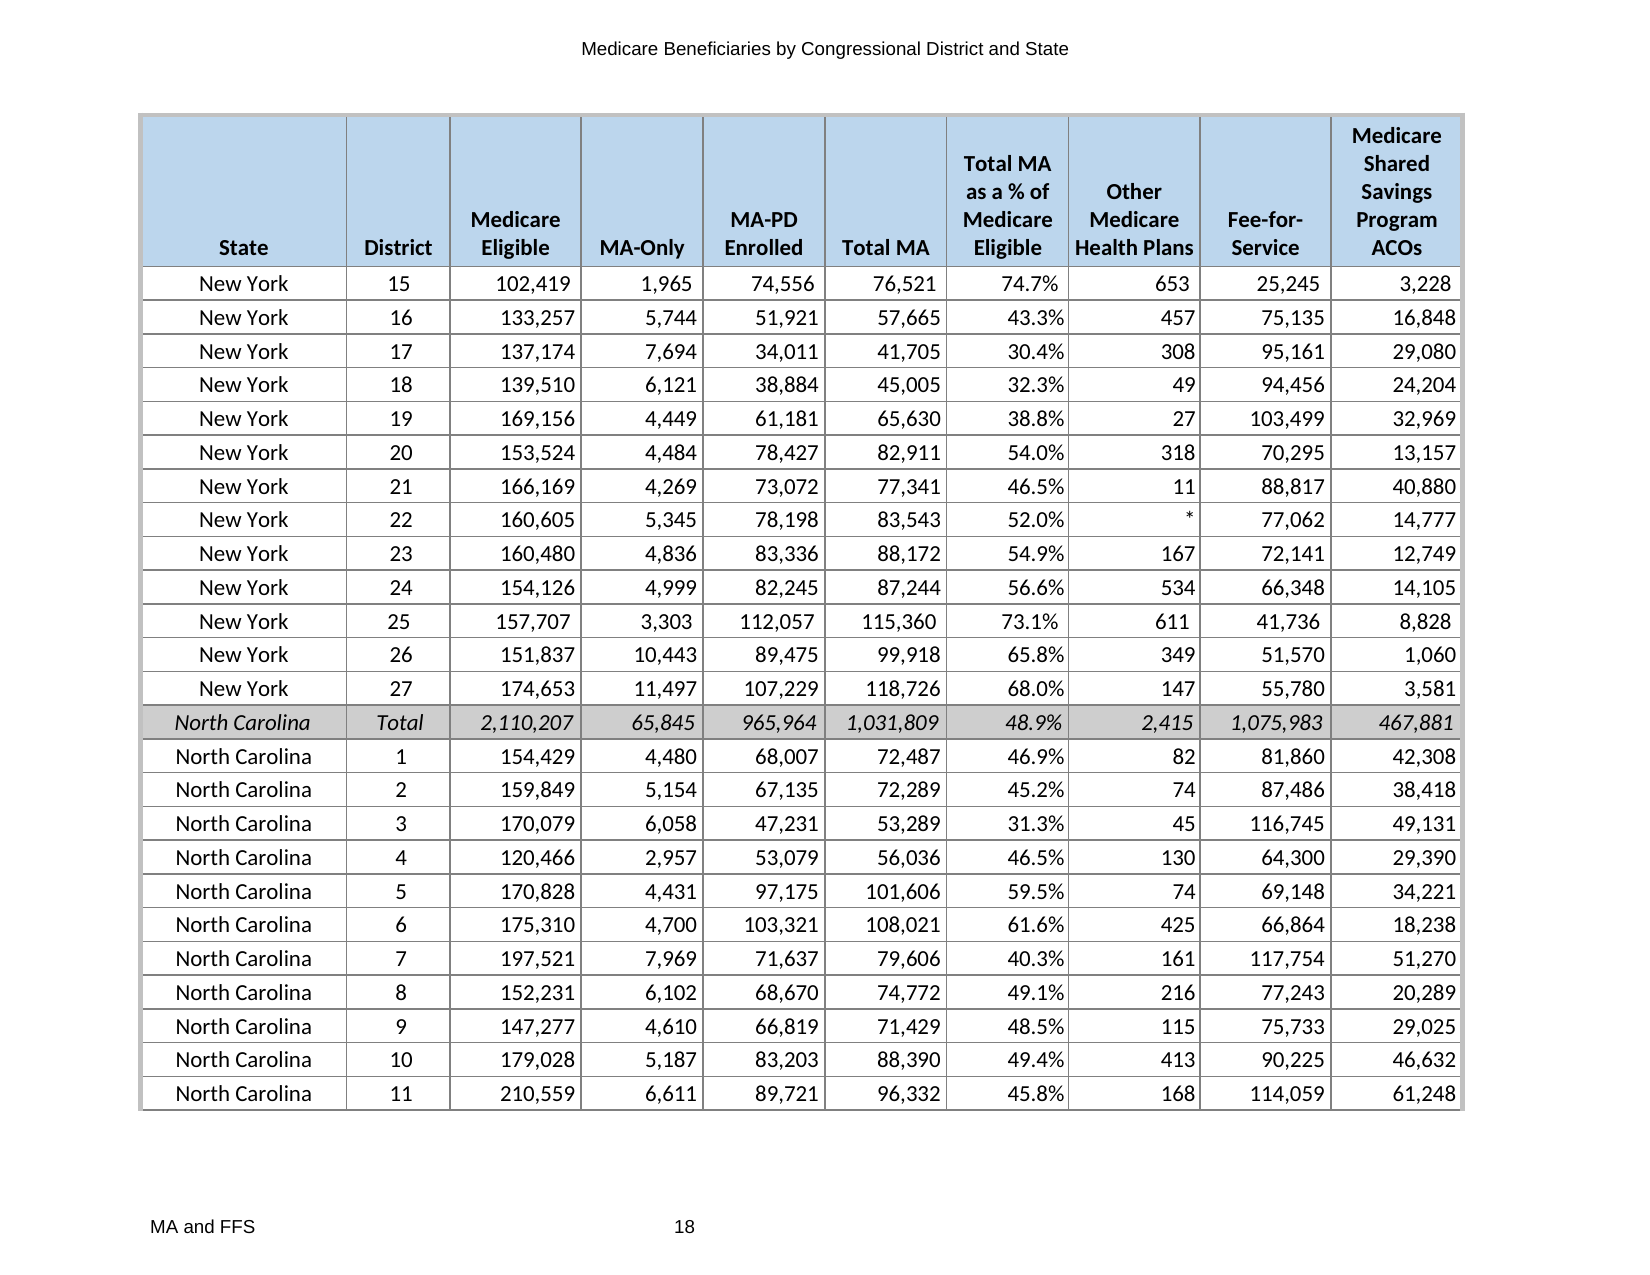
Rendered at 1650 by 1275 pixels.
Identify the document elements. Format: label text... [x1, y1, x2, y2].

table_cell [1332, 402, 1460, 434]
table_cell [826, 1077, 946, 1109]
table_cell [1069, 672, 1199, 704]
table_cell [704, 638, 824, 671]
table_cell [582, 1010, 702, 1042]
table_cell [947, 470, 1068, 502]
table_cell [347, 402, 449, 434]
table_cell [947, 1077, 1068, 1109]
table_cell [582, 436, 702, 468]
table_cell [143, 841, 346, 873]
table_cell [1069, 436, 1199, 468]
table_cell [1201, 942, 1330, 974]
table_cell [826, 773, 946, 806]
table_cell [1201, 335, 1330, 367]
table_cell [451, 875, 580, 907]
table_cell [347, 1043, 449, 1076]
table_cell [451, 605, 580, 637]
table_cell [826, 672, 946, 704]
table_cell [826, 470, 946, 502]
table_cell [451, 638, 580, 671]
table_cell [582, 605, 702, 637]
table_header Total MA [826, 117, 946, 266]
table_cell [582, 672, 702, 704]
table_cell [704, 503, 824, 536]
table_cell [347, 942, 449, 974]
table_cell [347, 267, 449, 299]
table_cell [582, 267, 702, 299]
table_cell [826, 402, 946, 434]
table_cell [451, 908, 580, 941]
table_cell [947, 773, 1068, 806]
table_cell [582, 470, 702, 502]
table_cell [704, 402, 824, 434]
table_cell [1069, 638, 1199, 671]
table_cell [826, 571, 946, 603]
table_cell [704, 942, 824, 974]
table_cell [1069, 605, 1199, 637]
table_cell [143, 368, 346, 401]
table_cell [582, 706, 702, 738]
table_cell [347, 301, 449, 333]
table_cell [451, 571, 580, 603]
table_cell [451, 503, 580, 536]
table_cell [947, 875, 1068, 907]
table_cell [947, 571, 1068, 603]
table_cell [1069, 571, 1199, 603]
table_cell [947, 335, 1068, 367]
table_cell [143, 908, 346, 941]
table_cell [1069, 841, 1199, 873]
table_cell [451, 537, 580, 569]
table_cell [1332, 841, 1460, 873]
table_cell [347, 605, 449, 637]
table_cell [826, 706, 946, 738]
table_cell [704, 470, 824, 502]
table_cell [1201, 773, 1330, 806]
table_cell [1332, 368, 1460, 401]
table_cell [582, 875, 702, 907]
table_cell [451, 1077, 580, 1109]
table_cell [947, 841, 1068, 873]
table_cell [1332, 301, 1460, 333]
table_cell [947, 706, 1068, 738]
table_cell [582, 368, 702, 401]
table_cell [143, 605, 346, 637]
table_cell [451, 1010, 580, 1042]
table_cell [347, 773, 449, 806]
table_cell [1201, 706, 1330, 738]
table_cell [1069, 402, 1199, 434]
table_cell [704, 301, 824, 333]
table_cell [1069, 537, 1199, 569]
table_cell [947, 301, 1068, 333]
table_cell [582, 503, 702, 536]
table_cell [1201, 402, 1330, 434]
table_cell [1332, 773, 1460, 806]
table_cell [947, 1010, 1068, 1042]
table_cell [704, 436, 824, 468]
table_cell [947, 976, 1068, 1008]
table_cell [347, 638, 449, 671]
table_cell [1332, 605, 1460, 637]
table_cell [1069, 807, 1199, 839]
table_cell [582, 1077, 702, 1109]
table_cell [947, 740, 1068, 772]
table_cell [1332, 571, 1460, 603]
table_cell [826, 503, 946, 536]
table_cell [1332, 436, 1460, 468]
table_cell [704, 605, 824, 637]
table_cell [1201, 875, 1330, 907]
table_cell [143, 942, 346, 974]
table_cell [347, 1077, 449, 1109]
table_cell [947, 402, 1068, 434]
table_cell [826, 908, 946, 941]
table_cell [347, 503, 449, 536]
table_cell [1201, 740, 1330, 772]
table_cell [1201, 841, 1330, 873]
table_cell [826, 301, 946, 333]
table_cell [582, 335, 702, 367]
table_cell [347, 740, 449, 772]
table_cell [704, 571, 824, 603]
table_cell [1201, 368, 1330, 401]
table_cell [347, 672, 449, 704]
table_header Medicare Shared Savings Program ACOs [1332, 117, 1460, 266]
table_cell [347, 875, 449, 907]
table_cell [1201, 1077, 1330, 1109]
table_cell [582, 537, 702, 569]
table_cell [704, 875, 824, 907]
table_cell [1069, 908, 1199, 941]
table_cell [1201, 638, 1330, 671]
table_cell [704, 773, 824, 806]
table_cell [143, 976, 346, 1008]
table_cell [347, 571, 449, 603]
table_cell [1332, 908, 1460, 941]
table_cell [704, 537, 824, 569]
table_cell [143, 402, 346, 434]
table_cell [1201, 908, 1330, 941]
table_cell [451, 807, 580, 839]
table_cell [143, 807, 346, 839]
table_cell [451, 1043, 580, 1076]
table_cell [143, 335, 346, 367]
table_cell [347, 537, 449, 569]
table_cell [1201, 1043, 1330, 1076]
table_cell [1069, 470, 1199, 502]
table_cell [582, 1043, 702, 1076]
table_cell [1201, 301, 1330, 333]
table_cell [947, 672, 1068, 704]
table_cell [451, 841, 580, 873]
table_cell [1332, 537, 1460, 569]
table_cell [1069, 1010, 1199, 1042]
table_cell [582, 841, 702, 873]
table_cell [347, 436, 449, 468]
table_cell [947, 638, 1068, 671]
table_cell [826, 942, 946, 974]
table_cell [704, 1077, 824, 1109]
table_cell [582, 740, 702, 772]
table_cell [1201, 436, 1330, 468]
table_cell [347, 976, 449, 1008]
table_header Total MA as a % of Medicare Eligible [947, 117, 1068, 266]
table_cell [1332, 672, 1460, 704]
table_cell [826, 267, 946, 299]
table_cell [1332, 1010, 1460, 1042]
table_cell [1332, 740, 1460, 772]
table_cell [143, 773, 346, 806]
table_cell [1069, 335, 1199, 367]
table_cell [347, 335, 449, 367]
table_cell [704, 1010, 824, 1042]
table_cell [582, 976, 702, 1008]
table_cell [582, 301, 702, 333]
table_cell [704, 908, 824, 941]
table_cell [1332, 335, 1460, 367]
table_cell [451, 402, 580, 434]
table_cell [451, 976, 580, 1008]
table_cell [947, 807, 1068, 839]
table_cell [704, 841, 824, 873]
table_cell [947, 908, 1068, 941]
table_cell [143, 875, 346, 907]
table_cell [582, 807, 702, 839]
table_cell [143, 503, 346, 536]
table_header MA-PD Enrolled [704, 117, 824, 266]
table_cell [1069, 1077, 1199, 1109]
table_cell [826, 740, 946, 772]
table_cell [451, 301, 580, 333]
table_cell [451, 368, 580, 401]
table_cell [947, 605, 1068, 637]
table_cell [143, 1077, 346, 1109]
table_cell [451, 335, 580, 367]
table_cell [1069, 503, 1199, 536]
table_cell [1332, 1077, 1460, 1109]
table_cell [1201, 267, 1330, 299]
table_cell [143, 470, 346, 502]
table_header District [347, 117, 449, 266]
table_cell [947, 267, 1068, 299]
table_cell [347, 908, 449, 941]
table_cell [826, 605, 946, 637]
table_header Medicare Eligible [451, 117, 580, 266]
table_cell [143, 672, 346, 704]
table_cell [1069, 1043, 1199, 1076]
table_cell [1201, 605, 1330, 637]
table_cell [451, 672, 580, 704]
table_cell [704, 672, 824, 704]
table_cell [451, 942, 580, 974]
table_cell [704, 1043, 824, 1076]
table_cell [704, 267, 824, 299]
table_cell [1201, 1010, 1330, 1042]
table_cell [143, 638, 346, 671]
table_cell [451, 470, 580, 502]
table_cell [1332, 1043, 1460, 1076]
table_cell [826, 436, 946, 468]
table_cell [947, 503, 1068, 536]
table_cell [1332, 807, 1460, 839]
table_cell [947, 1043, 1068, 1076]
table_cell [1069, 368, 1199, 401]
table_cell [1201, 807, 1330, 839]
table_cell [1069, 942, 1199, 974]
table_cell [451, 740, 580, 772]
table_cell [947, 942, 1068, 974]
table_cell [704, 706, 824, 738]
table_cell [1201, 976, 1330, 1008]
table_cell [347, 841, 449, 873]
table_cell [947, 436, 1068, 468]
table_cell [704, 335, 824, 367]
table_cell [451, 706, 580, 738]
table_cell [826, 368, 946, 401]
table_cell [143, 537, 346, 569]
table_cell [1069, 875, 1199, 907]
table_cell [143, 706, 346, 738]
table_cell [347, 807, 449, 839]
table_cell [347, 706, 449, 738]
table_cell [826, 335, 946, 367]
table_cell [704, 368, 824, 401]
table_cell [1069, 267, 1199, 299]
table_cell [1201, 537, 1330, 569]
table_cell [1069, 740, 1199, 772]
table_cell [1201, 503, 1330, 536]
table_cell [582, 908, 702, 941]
table_header Fee-for-Service [1201, 117, 1330, 266]
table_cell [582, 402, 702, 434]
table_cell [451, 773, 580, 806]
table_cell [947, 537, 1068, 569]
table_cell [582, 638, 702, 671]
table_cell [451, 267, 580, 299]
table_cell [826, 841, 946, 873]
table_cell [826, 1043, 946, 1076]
table_header State [143, 117, 346, 266]
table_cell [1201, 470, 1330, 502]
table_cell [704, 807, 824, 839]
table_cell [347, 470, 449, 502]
table_header MA-Only [582, 117, 702, 266]
table_header Other Medicare Health Plans [1069, 117, 1199, 266]
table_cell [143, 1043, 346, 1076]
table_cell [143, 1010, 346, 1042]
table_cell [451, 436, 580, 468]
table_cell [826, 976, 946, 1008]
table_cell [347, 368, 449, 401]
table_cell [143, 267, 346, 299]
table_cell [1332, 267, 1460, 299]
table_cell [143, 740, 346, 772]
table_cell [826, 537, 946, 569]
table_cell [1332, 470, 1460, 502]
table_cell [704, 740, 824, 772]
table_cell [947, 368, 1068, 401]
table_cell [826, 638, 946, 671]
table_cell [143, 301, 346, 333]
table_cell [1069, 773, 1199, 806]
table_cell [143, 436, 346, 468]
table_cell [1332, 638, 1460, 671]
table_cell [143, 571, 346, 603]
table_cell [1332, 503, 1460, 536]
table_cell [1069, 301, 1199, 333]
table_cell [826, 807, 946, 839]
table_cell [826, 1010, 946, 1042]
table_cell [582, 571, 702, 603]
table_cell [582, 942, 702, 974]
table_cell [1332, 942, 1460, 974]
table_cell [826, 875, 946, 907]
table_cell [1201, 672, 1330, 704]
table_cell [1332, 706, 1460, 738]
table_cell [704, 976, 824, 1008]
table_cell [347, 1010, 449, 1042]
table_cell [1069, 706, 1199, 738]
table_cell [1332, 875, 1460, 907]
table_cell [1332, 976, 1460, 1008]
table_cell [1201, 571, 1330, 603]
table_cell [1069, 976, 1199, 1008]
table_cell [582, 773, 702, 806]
